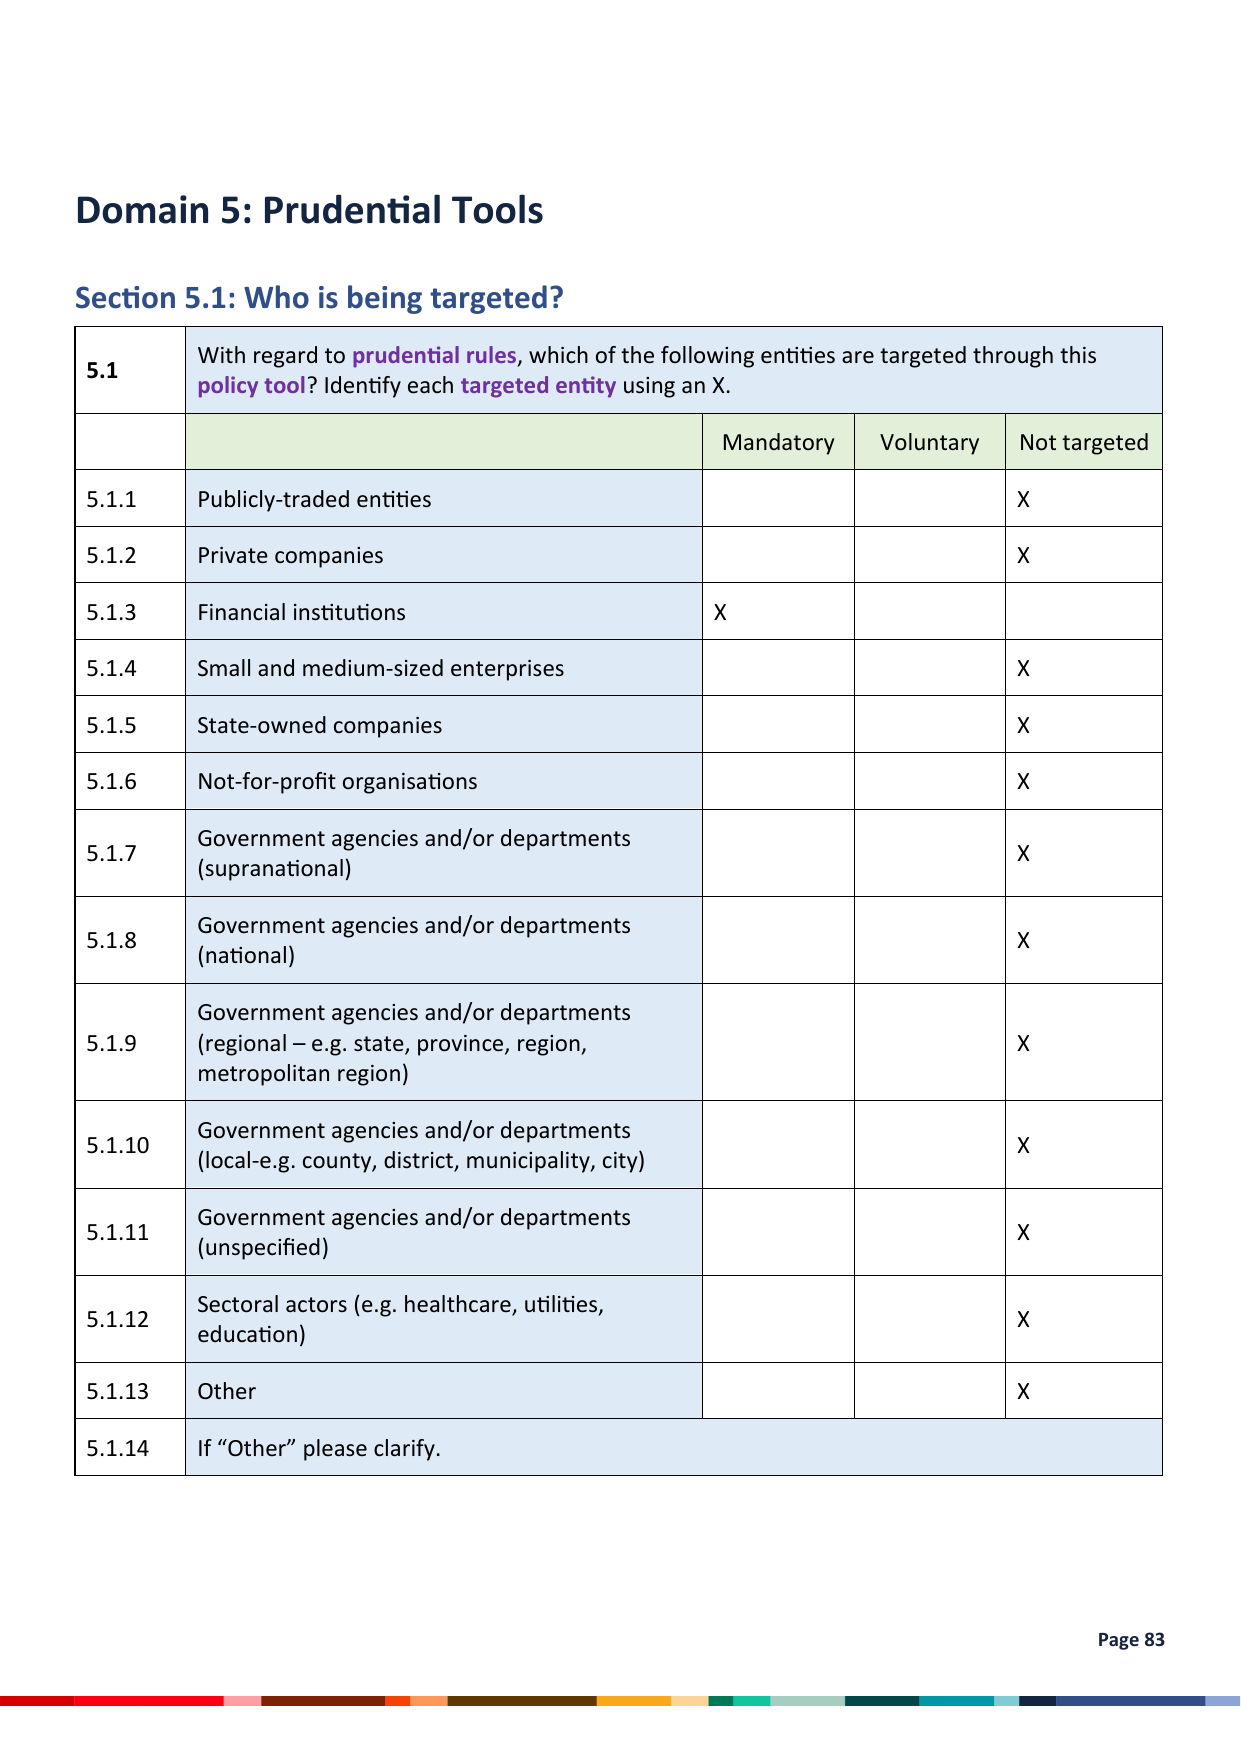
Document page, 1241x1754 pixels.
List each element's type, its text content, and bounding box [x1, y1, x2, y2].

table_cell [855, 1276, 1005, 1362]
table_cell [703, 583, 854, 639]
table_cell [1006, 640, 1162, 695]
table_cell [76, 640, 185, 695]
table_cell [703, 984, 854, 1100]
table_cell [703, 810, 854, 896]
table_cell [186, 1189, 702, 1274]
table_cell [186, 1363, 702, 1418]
subtitle Domain 5: Prudential Tools [75, 183, 1165, 234]
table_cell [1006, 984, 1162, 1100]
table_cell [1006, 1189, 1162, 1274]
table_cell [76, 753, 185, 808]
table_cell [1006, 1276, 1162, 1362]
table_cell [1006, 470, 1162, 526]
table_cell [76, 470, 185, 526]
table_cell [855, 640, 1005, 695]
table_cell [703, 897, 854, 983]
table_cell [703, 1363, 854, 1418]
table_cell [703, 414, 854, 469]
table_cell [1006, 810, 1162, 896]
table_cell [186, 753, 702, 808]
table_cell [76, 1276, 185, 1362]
subtitle Section 5.1: Who is being targeted? [75, 276, 1165, 317]
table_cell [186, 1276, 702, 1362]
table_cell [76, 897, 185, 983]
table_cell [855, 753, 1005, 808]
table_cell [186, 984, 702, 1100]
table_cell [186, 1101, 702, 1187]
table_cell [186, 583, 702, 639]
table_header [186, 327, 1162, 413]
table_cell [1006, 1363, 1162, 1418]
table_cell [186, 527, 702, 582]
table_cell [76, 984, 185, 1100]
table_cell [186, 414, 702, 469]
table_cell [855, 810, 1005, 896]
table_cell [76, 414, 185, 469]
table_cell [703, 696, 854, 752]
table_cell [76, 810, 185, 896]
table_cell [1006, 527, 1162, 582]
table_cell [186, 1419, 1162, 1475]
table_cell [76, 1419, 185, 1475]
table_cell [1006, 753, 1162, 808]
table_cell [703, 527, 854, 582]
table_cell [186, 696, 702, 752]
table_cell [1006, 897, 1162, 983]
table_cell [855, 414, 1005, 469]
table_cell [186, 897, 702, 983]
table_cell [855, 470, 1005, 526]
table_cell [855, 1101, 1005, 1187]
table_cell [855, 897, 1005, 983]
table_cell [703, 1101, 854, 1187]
picture [0, 1696, 1241, 1706]
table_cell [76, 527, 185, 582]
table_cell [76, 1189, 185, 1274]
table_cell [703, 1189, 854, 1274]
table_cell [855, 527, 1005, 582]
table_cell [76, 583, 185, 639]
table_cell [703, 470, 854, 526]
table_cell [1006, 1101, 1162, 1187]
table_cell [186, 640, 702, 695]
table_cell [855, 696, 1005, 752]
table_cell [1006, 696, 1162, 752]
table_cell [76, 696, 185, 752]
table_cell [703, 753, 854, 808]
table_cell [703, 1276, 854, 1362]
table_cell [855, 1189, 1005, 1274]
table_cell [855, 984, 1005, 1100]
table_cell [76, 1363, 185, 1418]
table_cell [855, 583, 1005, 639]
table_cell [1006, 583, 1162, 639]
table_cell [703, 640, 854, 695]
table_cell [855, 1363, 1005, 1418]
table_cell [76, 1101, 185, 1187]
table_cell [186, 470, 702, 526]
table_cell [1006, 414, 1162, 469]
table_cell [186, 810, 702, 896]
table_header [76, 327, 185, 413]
